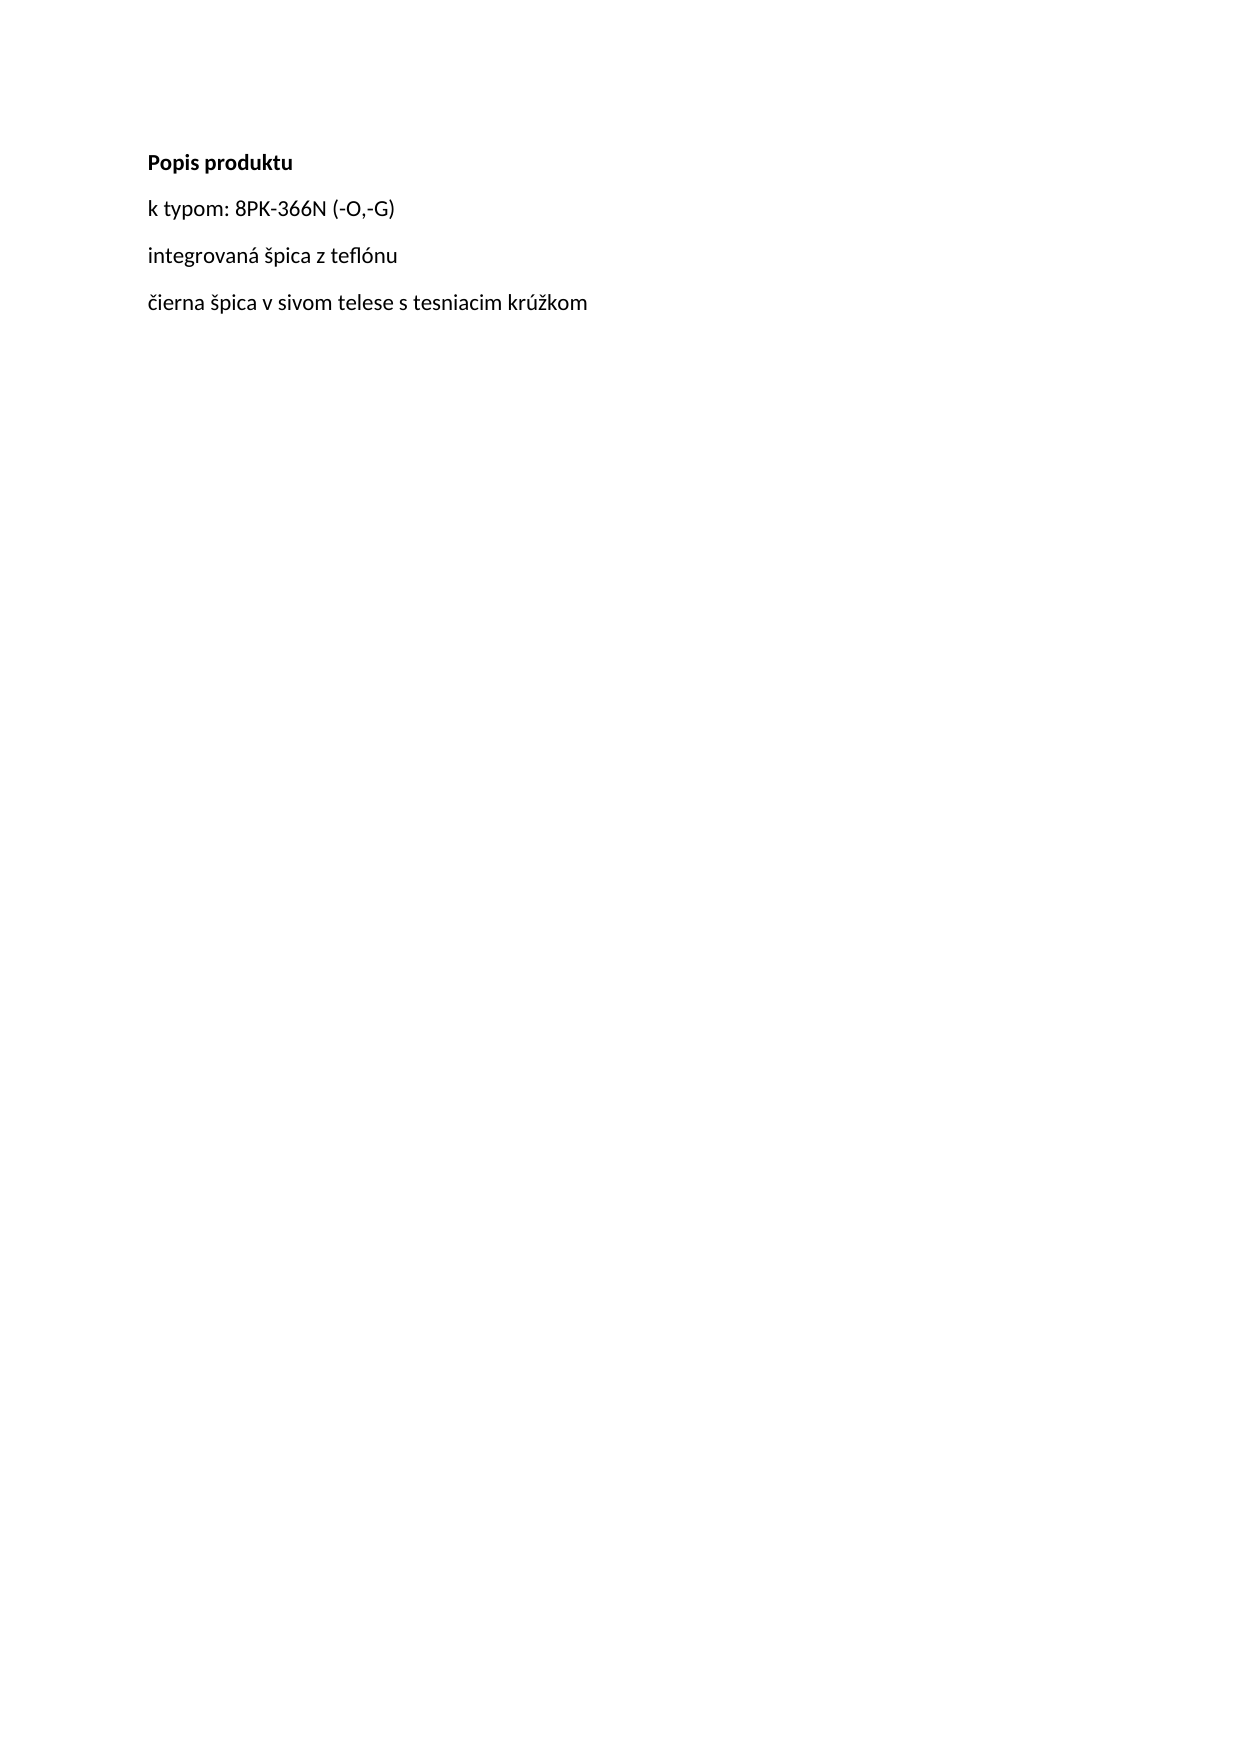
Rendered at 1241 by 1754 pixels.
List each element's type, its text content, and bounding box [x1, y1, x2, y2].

text k typom: 8PK-366N (-O,-G) [148, 194, 1093, 222]
text čierna špica v sivom telese s tesniacim krúžkom [148, 288, 1093, 316]
text integrovaná špica z teflónu [148, 241, 1093, 269]
text Popis produktu [148, 148, 1093, 176]
